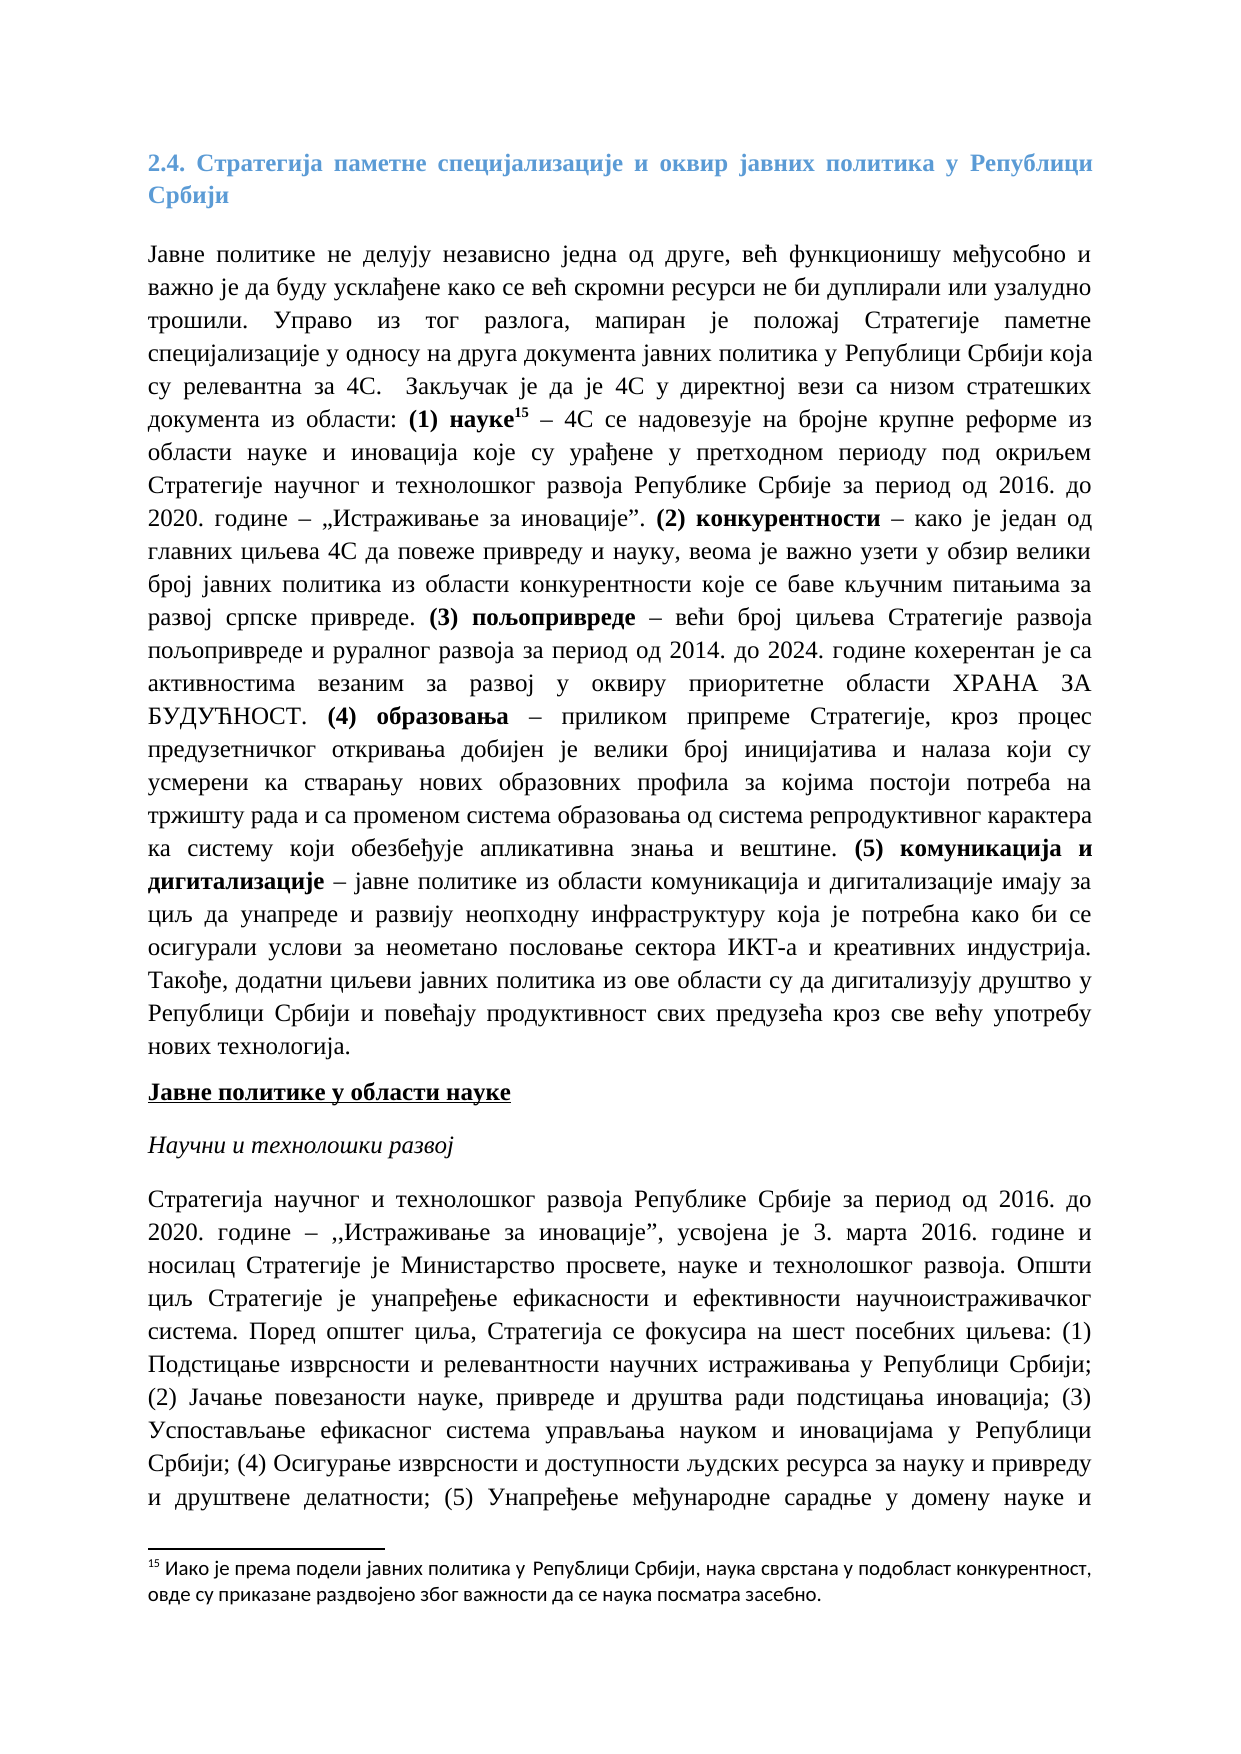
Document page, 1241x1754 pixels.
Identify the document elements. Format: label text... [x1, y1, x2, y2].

text Научни и технолошки развој [148, 1131, 1093, 1159]
text Јавне политике у области науке [148, 1077, 1093, 1105]
text Јавне политике не делују независно једна од друге, већ функционишу међусобно и важно је да буду усклађене како се већ скромни ресурси не би дуплирали или узалудно трошили. Управо из тог разлога, мапиран је положај Стратегије паметне специјализације у односу на друга документа јавних политика у Републици Србији која су релевантна за 4С. Закључак је да је 4С у директној вези са низом стратешких документа из области: (1) науке – 4С се надовезује на бројне крупне реформе из области науке и иновација које су урађене у претходном периоду под окриљем Стратегије научног и технолошког развоја Републике Србије за период од 2016. до 2020. године – „Истраживање за иновације”. (2) конкурентности – како је један од главних циљева 4С да повеже привреду и науку, веома је важно узети у обзир велики број јавних политика из области конкурентности које се баве кључним питањима за развој српске привреде. (3) пољопривреде – већи број циљева Стратегије развоја пољопривреде и руралног развоја за период од 2014. до 2024. године кохерентан је са активностима везаним за развој у оквиру приоритетне области ХРАНА ЗА БУДУЋНОСТ. (4) образовања – приликом припреме Стратегије, кроз процес предузетничког откривања добијен је велики број иницијатива и налаза који су усмерени ка стварању нових образовних профила за којима постоји потреба на тржишту рада и са променом система образовања од система репродуктивног карактера ка систему који обезбеђује апликативна знања и вештине. (5) комуникација и дигитализације – јавне политике из области комуникација и дигитализације имају за циљ да унапреде и развију неопходну инфраструктуру која је потребна како би се осигурали услови за неометано пословање сектора ИКТ-а и креативних индустрија. Такође, додатни циљеви јавних политика из ове области су да дигитализују друштво у Републици Србији и повећају продуктивност свих предузећа кроз све већу употребу нових технологија. [148, 239, 1093, 1060]
subtitle 2.4. Стратегија паметне специјализације и оквир јавних политика у Републици Србији [148, 148, 1093, 209]
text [148, 1184, 1093, 1510]
